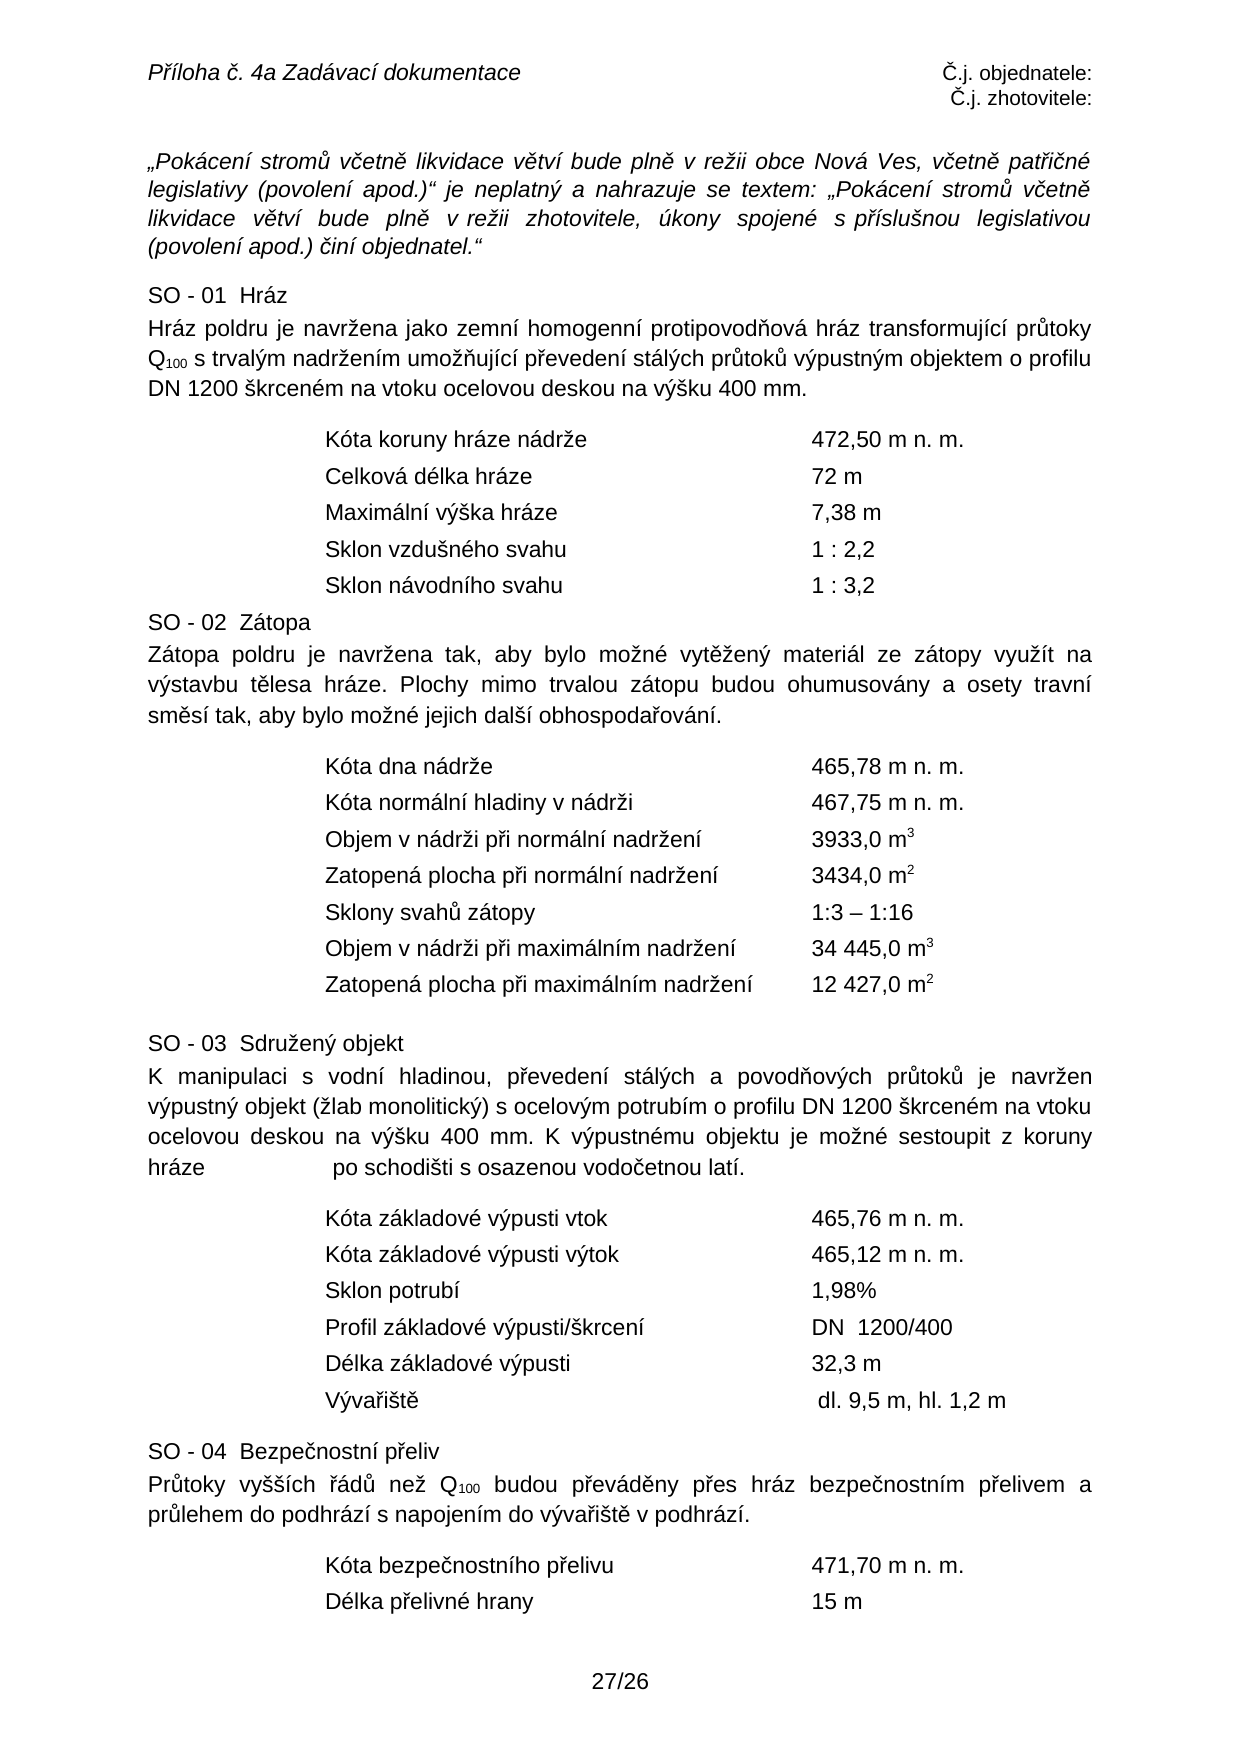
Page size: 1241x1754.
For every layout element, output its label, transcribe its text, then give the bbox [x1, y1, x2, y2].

text SO - 03 Sdružený objekt [148, 1030, 1093, 1057]
text Zátopa poldru je navržena tak, aby bylo možné vytěžený materiál ze zátopy využít na výstavbu tělesa hráze. Plochy mimo trvalou zátopu budou ohumusovány a osety travní směsí tak, aby bylo možné jejich další obhospodařování. [148, 641, 1093, 728]
text Celková délka hráze 72 m [325, 463, 1093, 489]
text Profil základové výpusti/škrcení DN 1200/400 [325, 1314, 1093, 1340]
text Délka přelivné hrany 15 m [325, 1588, 1093, 1614]
text Kóta bezpečnostního přelivu 471,70 m n. m. [325, 1552, 1093, 1578]
text SO - 04 Bezpečnostní přeliv [148, 1438, 1093, 1464]
text Kóta základové výpusti výtok 465,12 m n. m. [325, 1241, 1093, 1267]
text Kóta základové výpusti vtok 465,76 m n. m. [325, 1204, 1093, 1231]
text Sklony svahů zátopy 1:3 – 1:16 [325, 898, 1093, 925]
text Kóta normální hladiny v nádrži 467,75 m n. m. [325, 789, 1093, 815]
text Kóta koruny hráze nádrže 472,50 m n. m. [325, 426, 1093, 453]
text K manipulaci s vodní hladinou, převedení stálých a povodňových průtoků je navržen výpustný objekt (žlab monolitický) s ocelovým potrubím o profilu DN 1200 škrceném na vtoku ocelovou deskou na výšku 400 mm. K výpustnému objektu je možné sestoupit z koruny hráze po schodišti s osazenou vodočetnou latí. [148, 1063, 1093, 1180]
text Objem v nádrži při normální nadržení [325, 826, 1093, 852]
text SO - 02 Zátopa [148, 608, 1093, 635]
text Objem v nádrži při maximálním nadržení 34 445,0 m3 [325, 935, 1093, 961]
text Maximální výška hráze 7,38 m [325, 499, 1093, 526]
text Sklon návodního svahu 1 : 3,2 [325, 572, 1093, 598]
text Průtoky vyšších řádů než Q100 budou převáděny přes hráz bezpečnostním přelivem a průlehem do podhrází s napojením do vývařiště v podhrází. [148, 1471, 1093, 1527]
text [148, 148, 1093, 259]
text Vývařiště dl. 9,5 m, hl. 1,2 m [325, 1387, 1093, 1413]
text Délka základové výpusti 32,3 m [325, 1350, 1093, 1377]
text Sklon potrubí 1,98% [325, 1277, 1093, 1304]
text Kóta dna nádrže 465,78 m n. m. [325, 753, 1093, 779]
text Zatopená plocha při maximálním nadržení 12 427,0 m2 [251, 971, 1093, 998]
text Zatopená plocha při normální nadržení 3434,0 m2 [325, 862, 1093, 888]
text Sklon vzdušného svahu 1 : 2,2 [325, 536, 1093, 562]
text SO - 01 Hráz [148, 282, 1093, 308]
text Hráz poldru je navržena jako zemní homogenní protipovodňová hráz transformující průtoky Q100 s trvalým nadržením umožňující převedení stálých průtoků výpustným objektem o profilu DN 1200 škrceném na vtoku ocelovou deskou na výšku 400 mm. [148, 315, 1093, 402]
